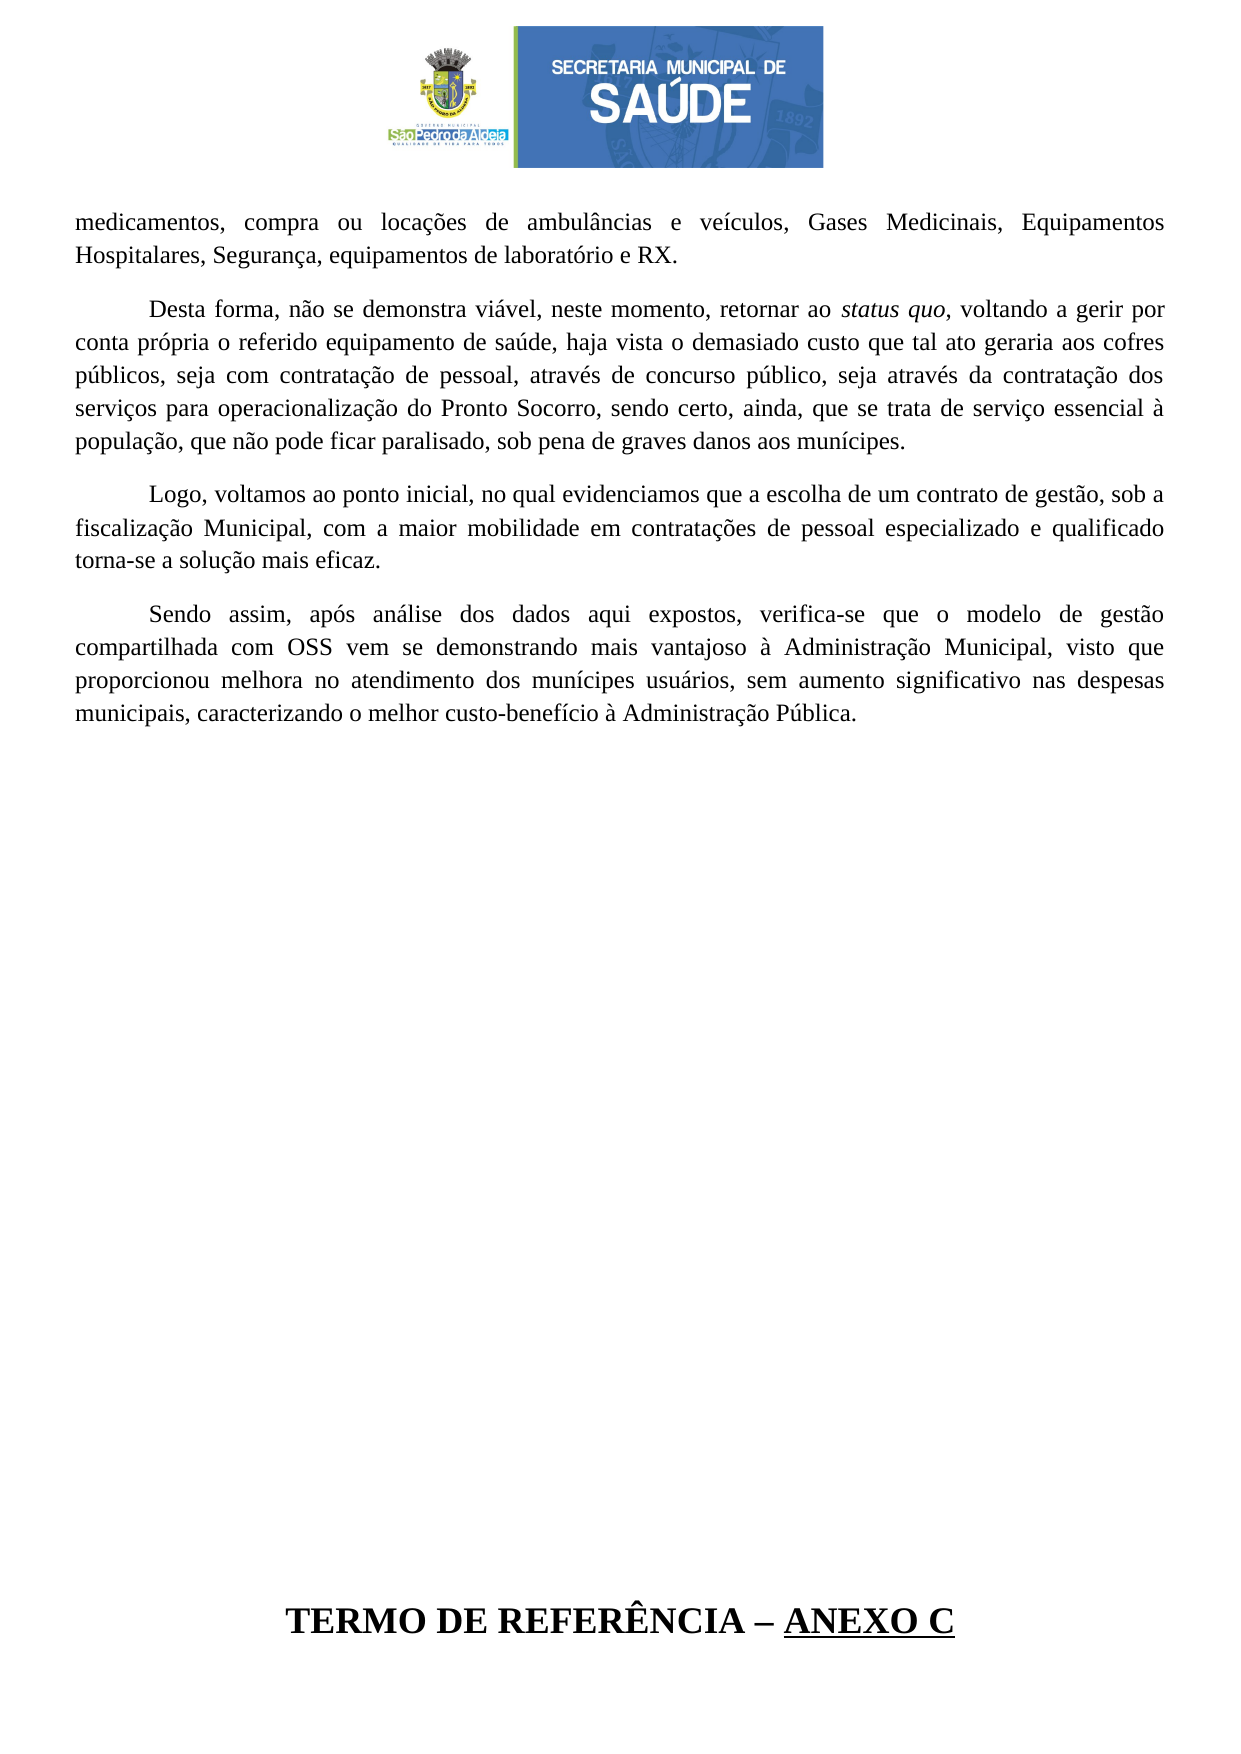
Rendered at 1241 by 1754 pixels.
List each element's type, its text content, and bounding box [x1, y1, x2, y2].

picture [381, 26, 824, 168]
text Sendo assim, após análise dos dados aqui expostos, verifica-se que o modelo de gestão compartilhada com OSS vem se demonstrando mais vantajoso à Administração Municipal, visto que proporcionou melhora no atendimento dos munícipes usuários, sem aumento significativo nas despesas municipais, caracterizando o melhor custo-benefício à Administração Pública. [75, 599, 1165, 727]
text TERMO DE REFERÊNCIA – ANEXO C [75, 1599, 1165, 1642]
text Desta forma, não se demonstra viável, neste momento, retornar ao status quo, voltando a gerir por conta própria o referido equipamento de saúde, haja vista o demasiado custo que tal ato geraria aos cofres públicos, seja com contratação de pessoal, através de concurso público, seja através da contratação dos serviços para operacionalização do Pronto Socorro, sendo certo, ainda, que se trata de serviço essencial à população, que não pode ficar paralisado, sob pena de graves danos aos munícipes. [75, 294, 1165, 454]
text Logo, voltamos ao ponto inicial, no qual evidenciamos que a escolha de um contrato de gestão, sob a fiscalização Municipal, com a maior mobilidade em contratações de pessoal especializado e qualificado torna-se a solução mais eficaz. [75, 479, 1165, 574]
